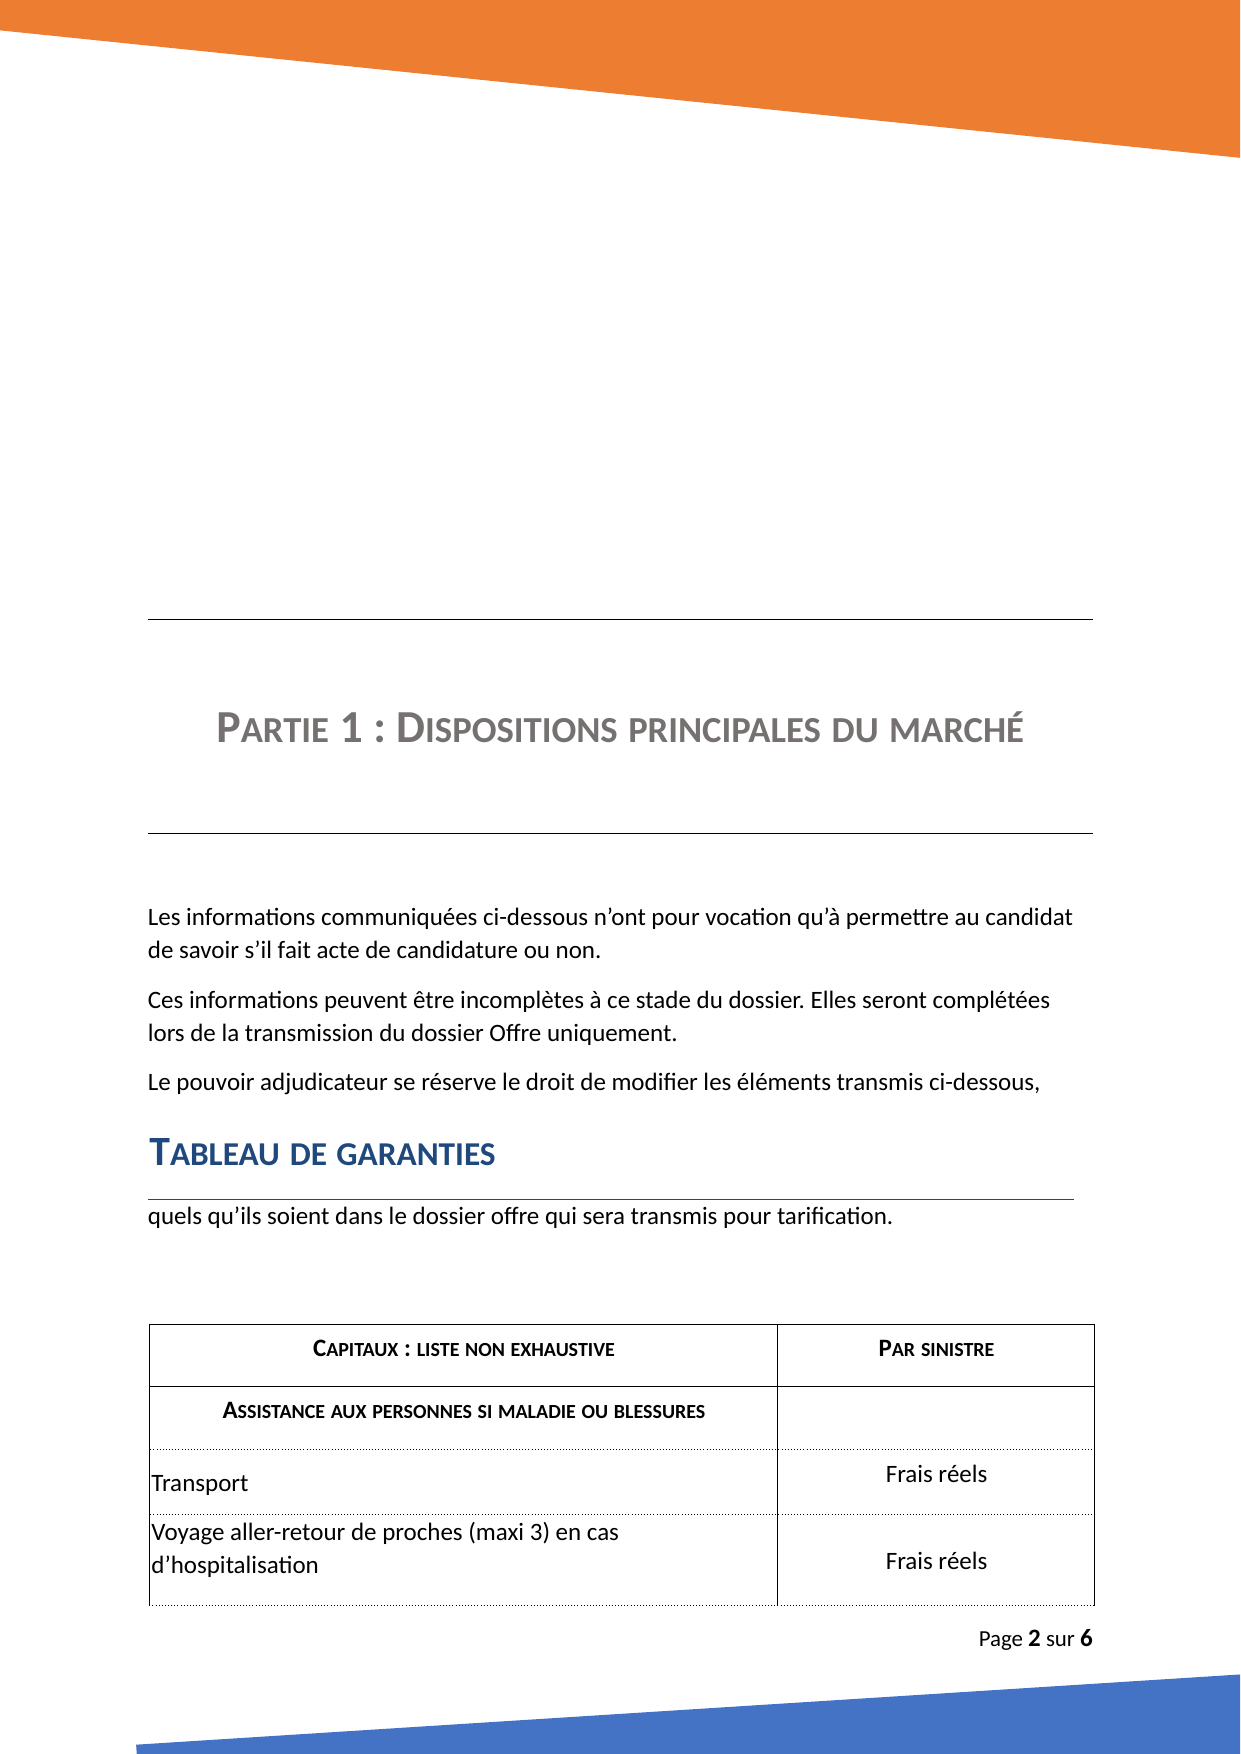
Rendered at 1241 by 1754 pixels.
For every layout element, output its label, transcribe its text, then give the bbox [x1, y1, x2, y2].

text Partie 1 : Dispositions principales du marché [148, 696, 1093, 754]
text Les informations communiquées ci-dessous n’ont pour vocation qu’à permettre au candidat de savoir s’il fait acte de candidature ou non. [148, 902, 1093, 965]
table_cell Assistance aux personnes si maladie ou blessures [150, 1387, 777, 1449]
text Ces informations peuvent être incomplètes à ce stade du dossier. Elles seront complétées lors de la transmission du dossier Offre uniquement. [148, 984, 1093, 1047]
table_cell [150, 1514, 777, 1605]
table_cell Transport [150, 1449, 777, 1514]
table_cell [778, 1387, 1094, 1449]
table_cell Frais réels [778, 1449, 1094, 1514]
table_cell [778, 1514, 1094, 1605]
table_header Tableau de garanties [148, 1120, 1074, 1199]
text Le pouvoir adjudicateur se réserve le droit de modifier les éléments transmis ci-dessous, quels qu’ils soient dans le dossier offre qui sera transmis pour tarification. [148, 1067, 1093, 1231]
table_header Par sinistre [778, 1325, 1094, 1386]
table_header Capitaux : liste non exhaustive [150, 1325, 777, 1386]
